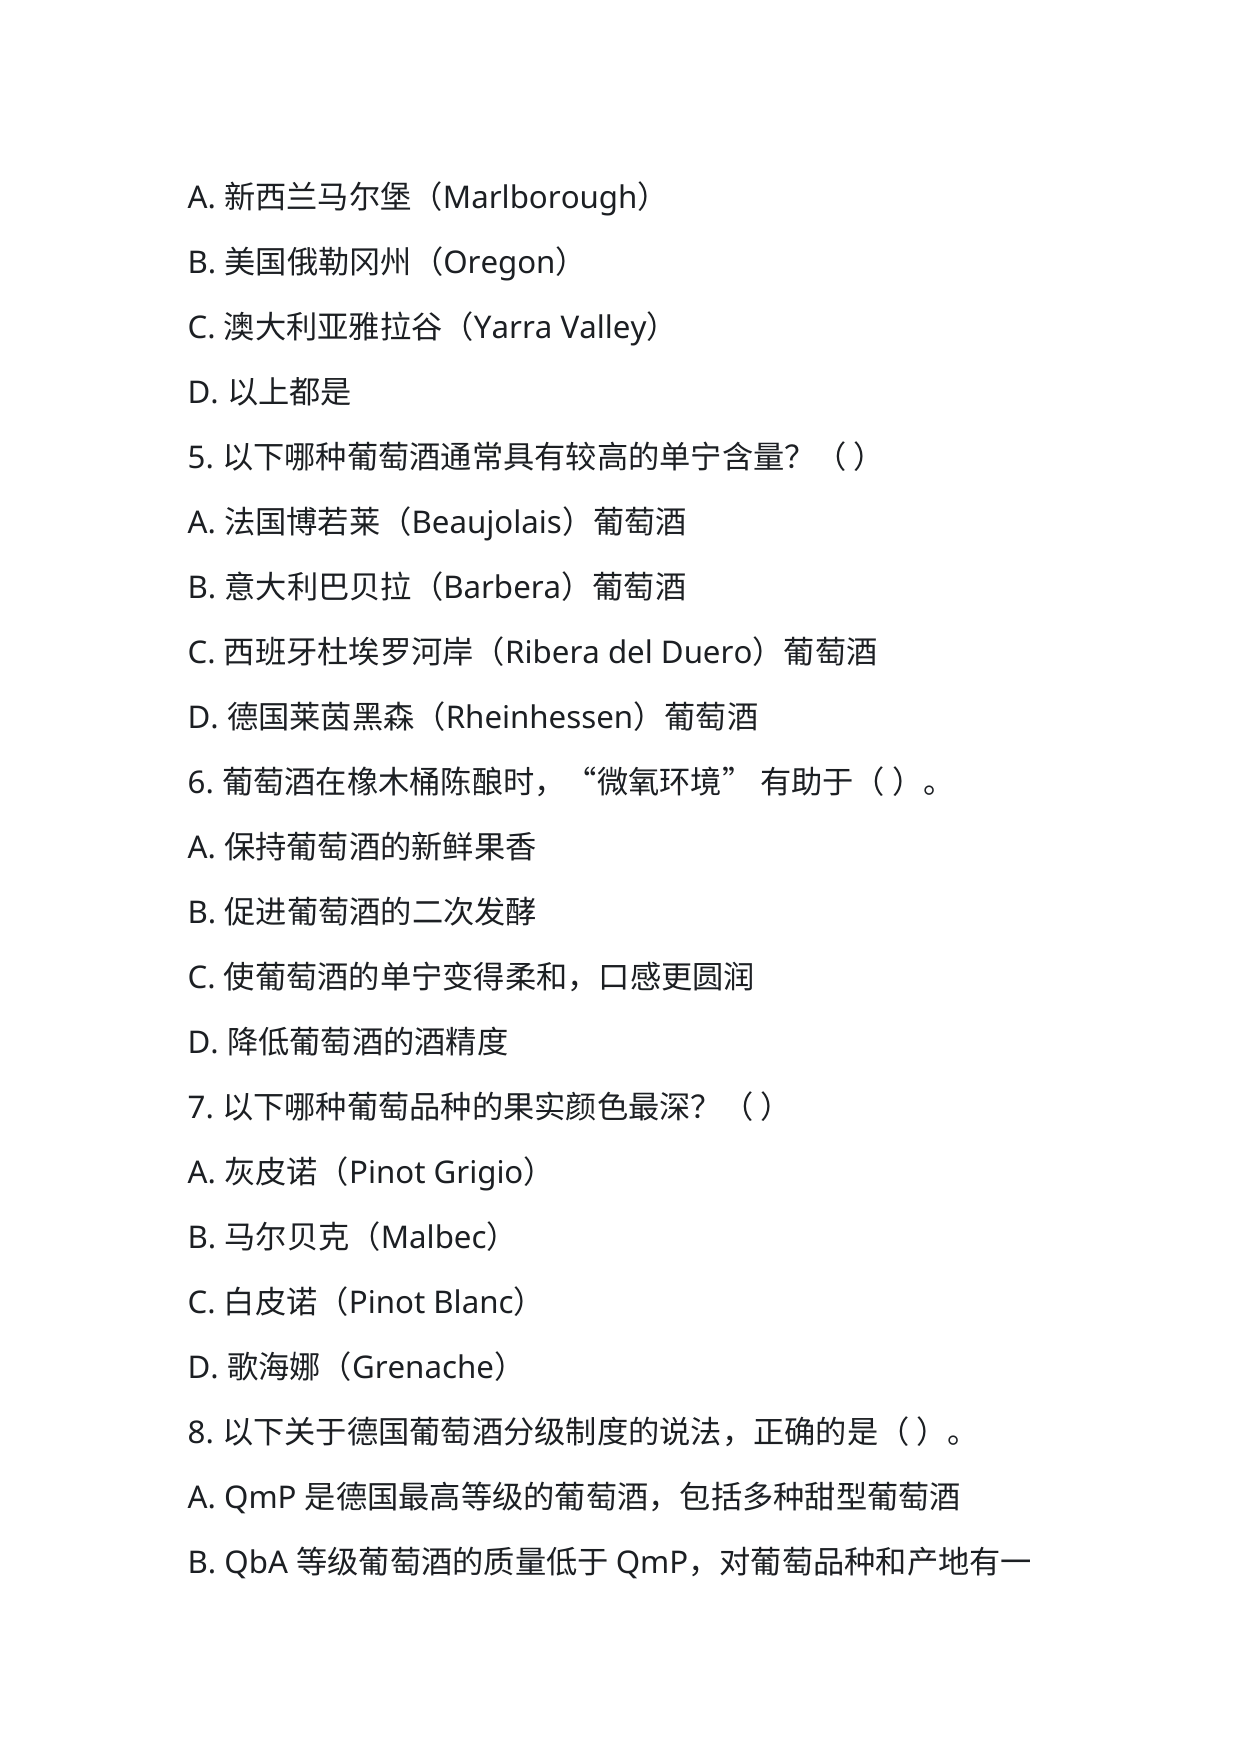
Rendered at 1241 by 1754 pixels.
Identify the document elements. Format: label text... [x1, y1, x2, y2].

list 以下哪种葡萄酒通常具有较高的单宁含量？（ ） A. 法国博若莱（Beaujolais）葡萄酒 B. 意大利巴贝拉（Barbera）葡萄酒 C. 西班牙杜埃罗河岸（Ribera del Duero）葡萄酒 D. 德国莱茵黑森（Rheinhessen）葡萄酒 [187, 422, 1053, 747]
list 葡萄酒在橡木桶陈酿时，“微氧环境” 有助于（ ）。 A. 保持葡萄酒的新鲜果香 B. 促进葡萄酒的二次发酵 C. 使葡萄酒的单宁变得柔和，口感更圆润 D. 降低葡萄酒的酒精度 [187, 747, 1053, 1072]
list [187, 1397, 1053, 1592]
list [187, 162, 1053, 422]
list 以下哪种葡萄品种的果实颜色最深？（ ） A. 灰皮诺（Pinot Grigio） B. 马尔贝克（Malbec） C. 白皮诺（Pinot Blanc） D. 歌海娜（Grenache） [187, 1072, 1053, 1397]
